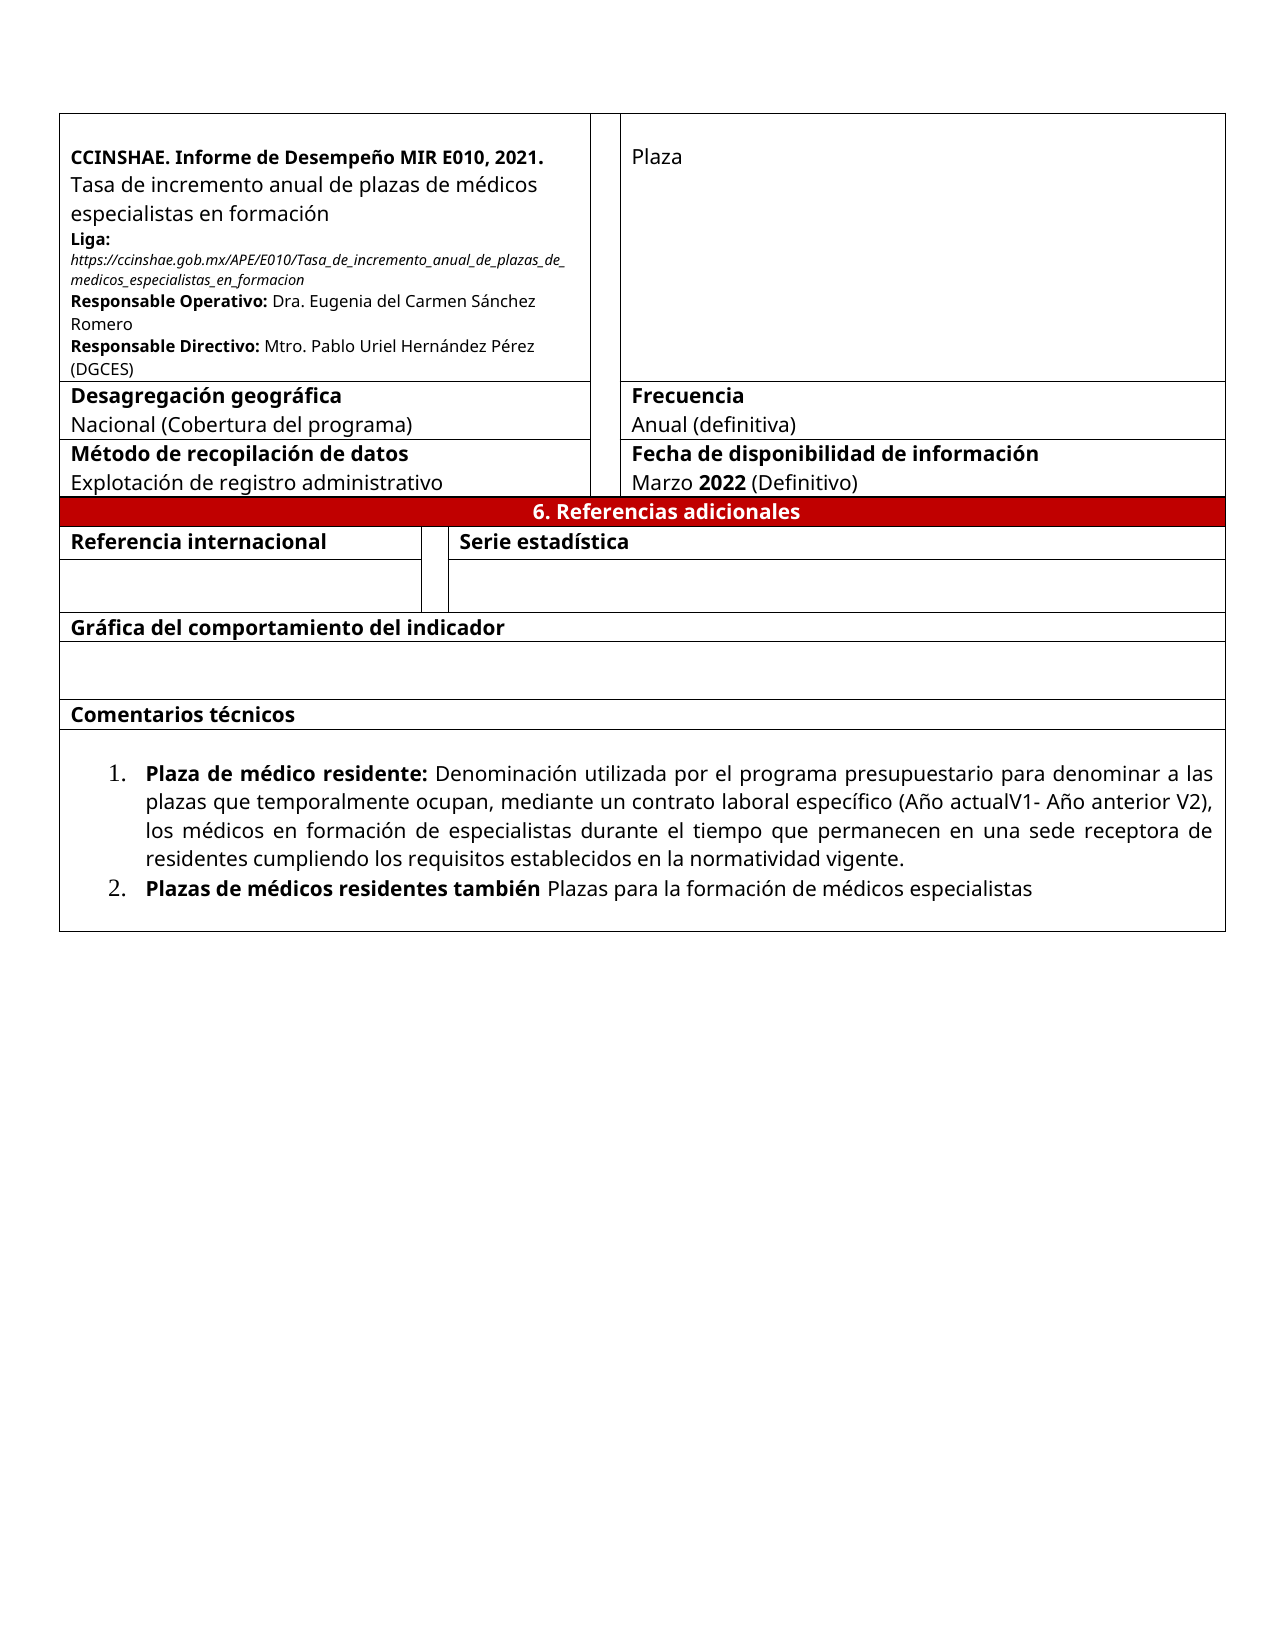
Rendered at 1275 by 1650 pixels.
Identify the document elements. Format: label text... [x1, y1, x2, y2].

table_cell 6. Referencias adicionales [60, 498, 1225, 526]
table_cell Plaza de médico residente: Denominación utilizada por el programa presupuestario para denominar a las plazas que temporalmente ocupan, mediante un contrato laboral específico (Año actualV1- Año anterior V2), los médicos en formación de especialistas durante el tiempo que permanecen en una sede receptora de residentes cumpliendo los requisitos establecidos en la normatividad vigente. Plazas de médicos residentes también Plazas para la formación de médicos especialistas [60, 730, 1225, 931]
table_cell Fecha de disponibilidad de información Marzo 2022 (Definitivo) [621, 440, 1225, 496]
table_cell [449, 560, 1225, 612]
table_cell [60, 642, 1225, 699]
table_cell Serie estadística [449, 527, 1225, 559]
table_cell Desagregación geográfica Nacional (Cobertura del programa) [60, 382, 590, 438]
table_cell Gráfica del comportamiento del indicador [60, 613, 1225, 641]
table_cell Plaza [621, 114, 1225, 381]
table_cell Referencia internacional [60, 527, 421, 559]
table_cell Comentarios técnicos [60, 700, 1225, 728]
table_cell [60, 114, 590, 381]
table_cell [60, 560, 421, 612]
table_cell [422, 527, 448, 612]
table_cell Método de recopilación de datos Explotación de registro administrativo [60, 440, 590, 496]
table_cell Frecuencia Anual (definitiva) [621, 382, 1225, 438]
